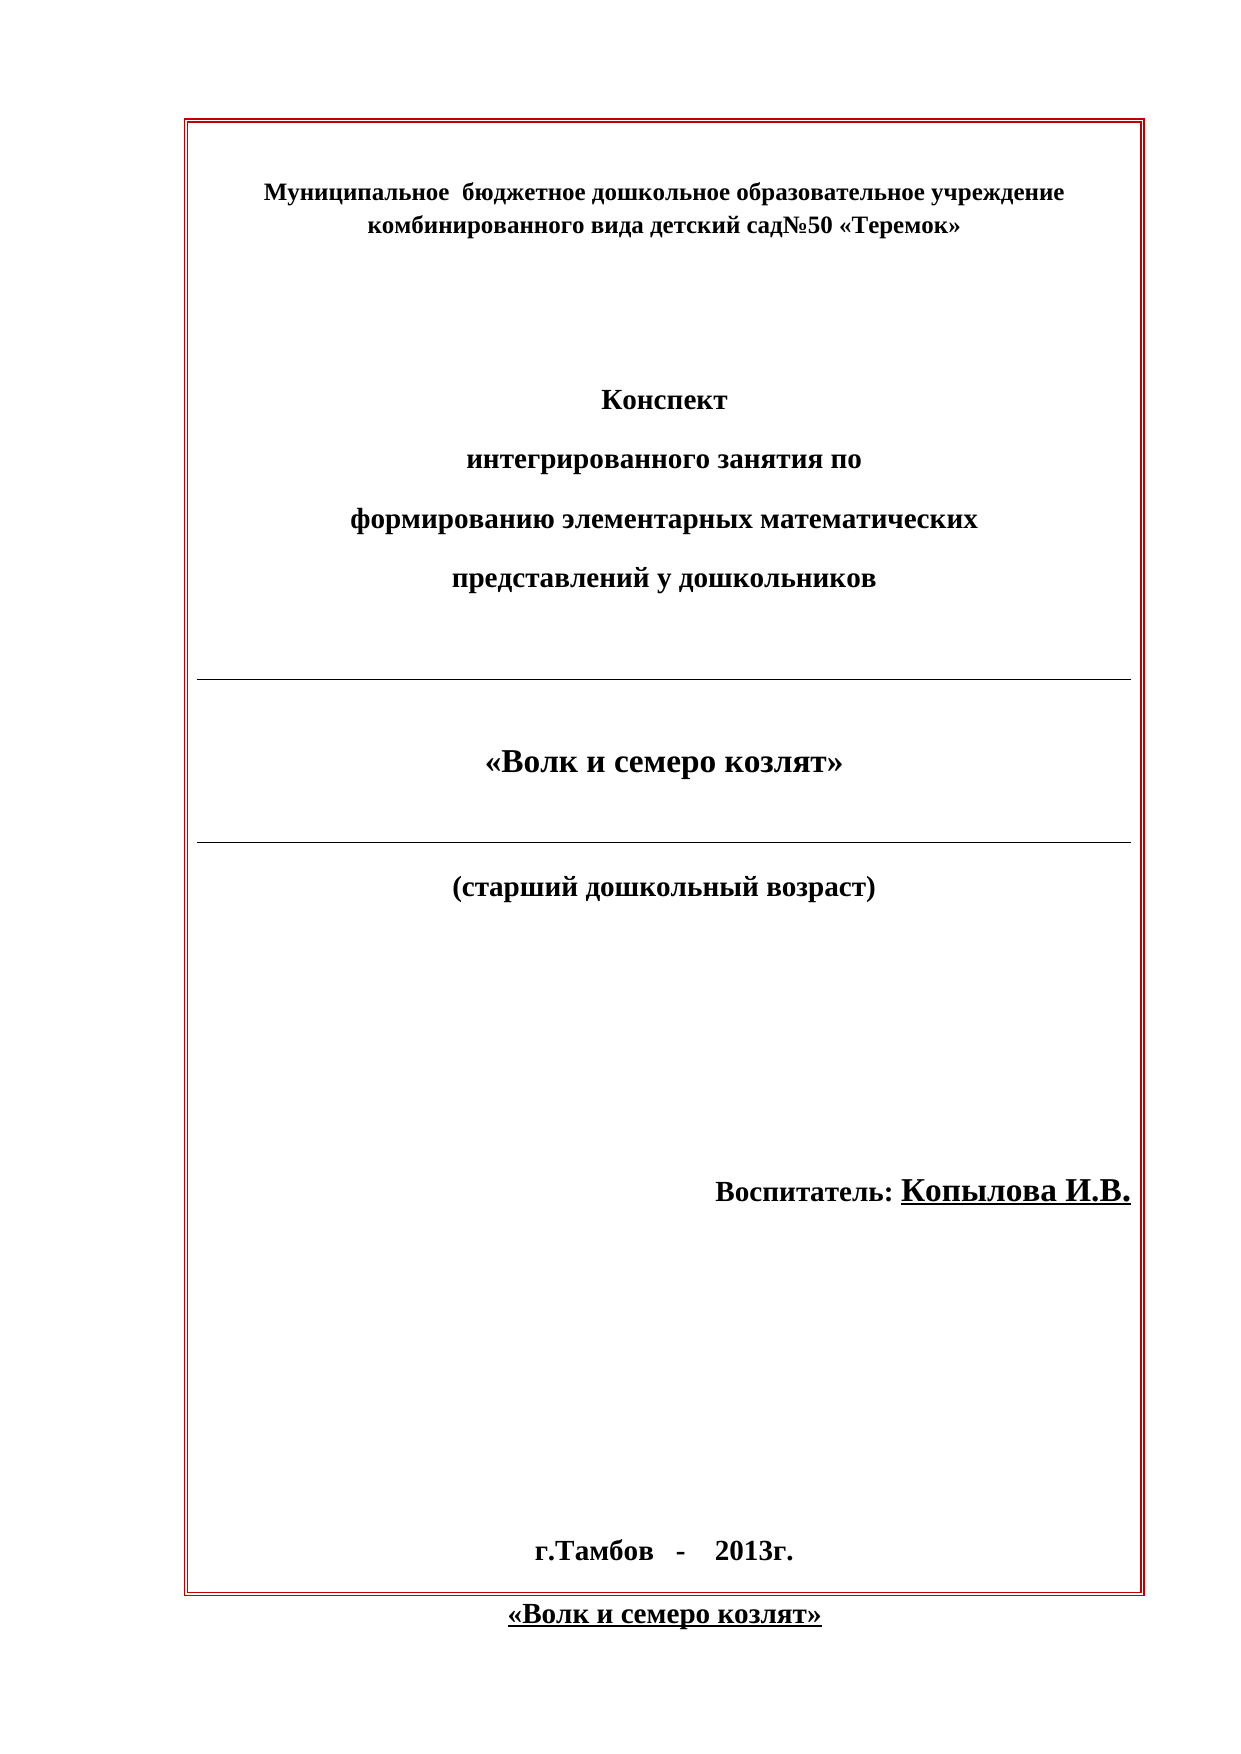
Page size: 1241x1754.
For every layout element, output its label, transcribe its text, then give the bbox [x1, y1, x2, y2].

text «Волк и семеро козлят» [177, 1596, 1152, 1630]
table_header Муниципальное бюджетное дошкольное образовательное учреждение комбинированного вида детский сад№50 «Теремок» Конспект интегрированного занятия по формированию элементарных математических представлений у дошкольников «Волк и семеро козлят» (старший дошкольный возраст) Воспитатель: Копылова И.В. г.Тамбов - 2013г. [188, 123, 1140, 1591]
